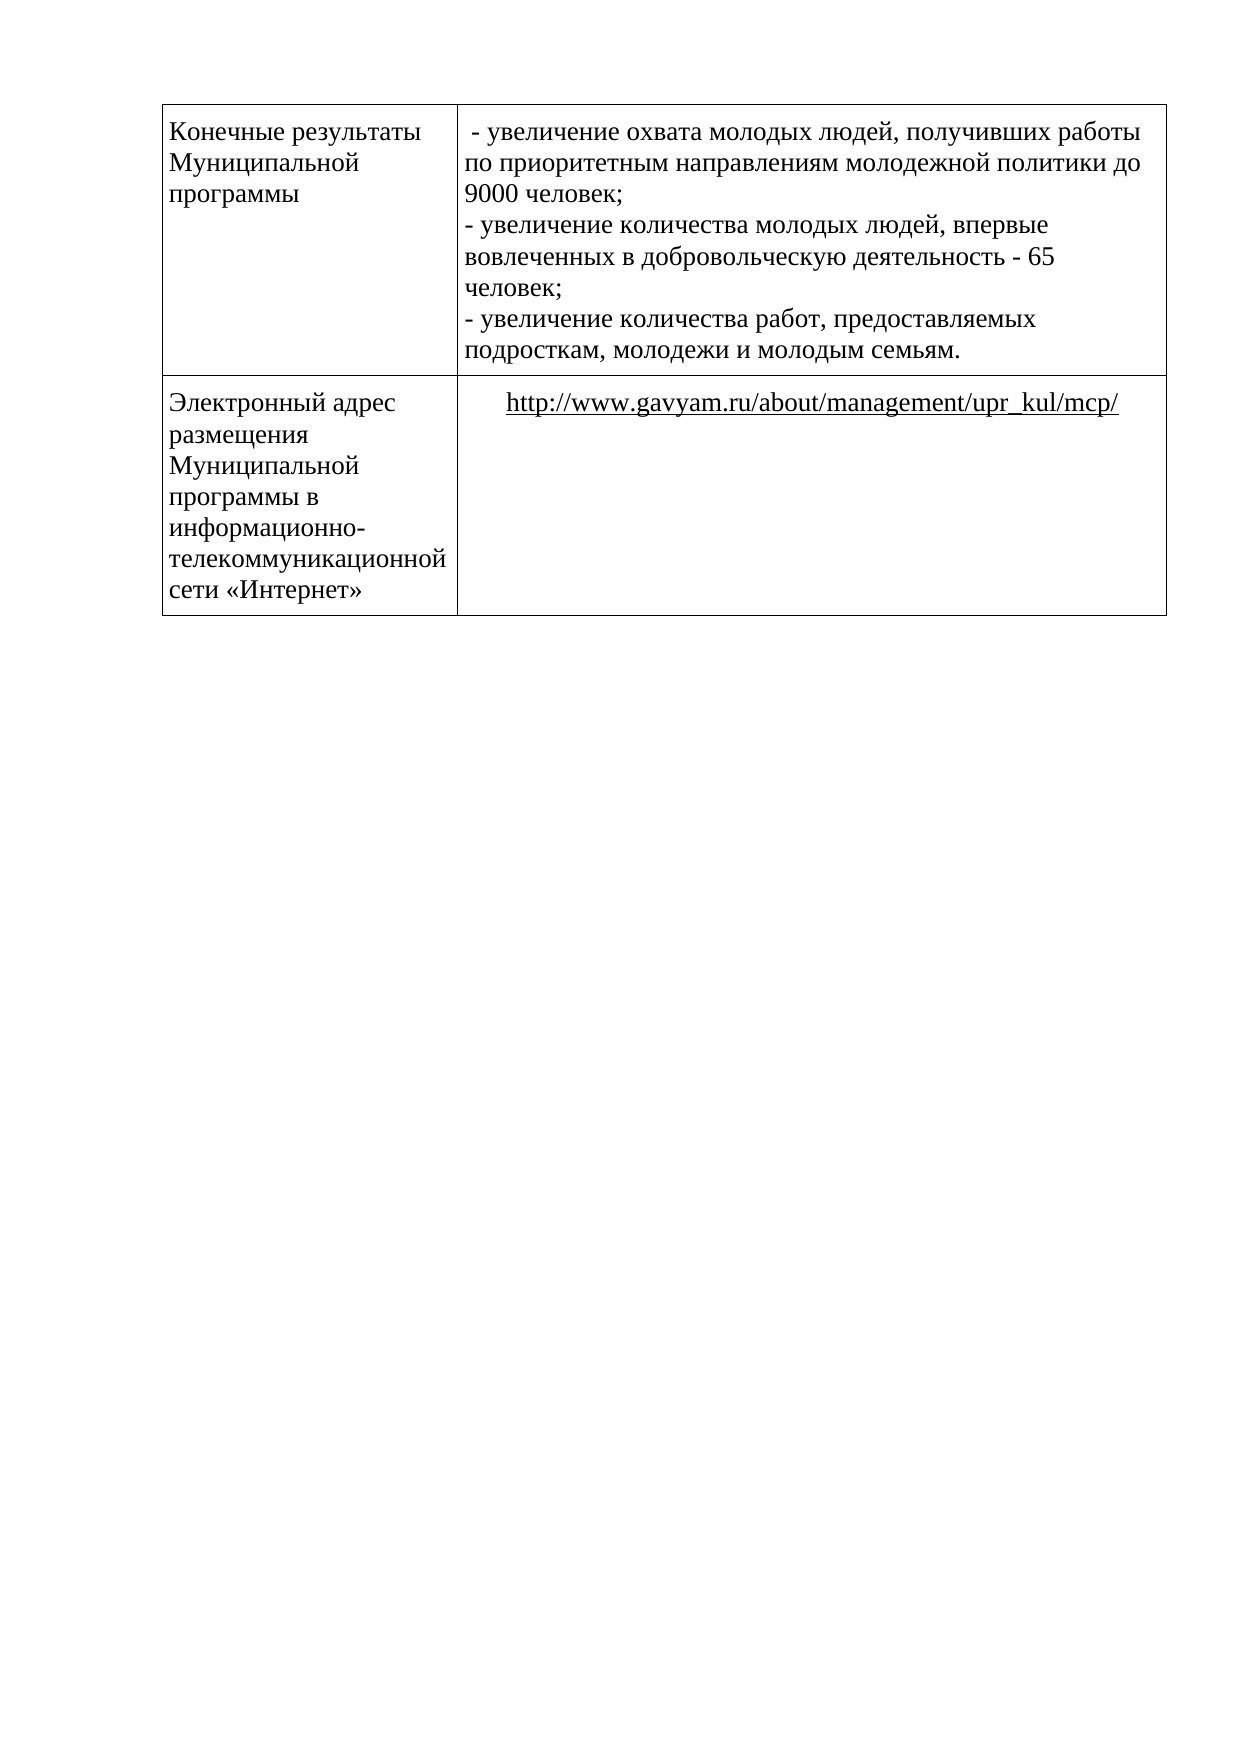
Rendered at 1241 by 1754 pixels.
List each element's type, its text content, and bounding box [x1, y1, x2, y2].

table_cell http://www.gavyam.ru/about/management/upr_kul/mcp/ [458, 376, 1166, 615]
table_cell Электронный адрес размещения Муниципальной программы в информационно-телекоммуникационной сети «Интернет» [163, 376, 457, 615]
table_cell Конечные результаты Муниципальной программы [163, 105, 457, 375]
table_cell - увеличение охвата молодых людей, получивших работы по приоритетным направлениям молодежной политики до 9000 человек; - увеличение количества молодых людей, впервые вовлеченных в добровольческую деятельность - 65 человек; - увеличение количества работ, предоставляемых подросткам, молодежи и молодым семьям. [458, 105, 1166, 375]
